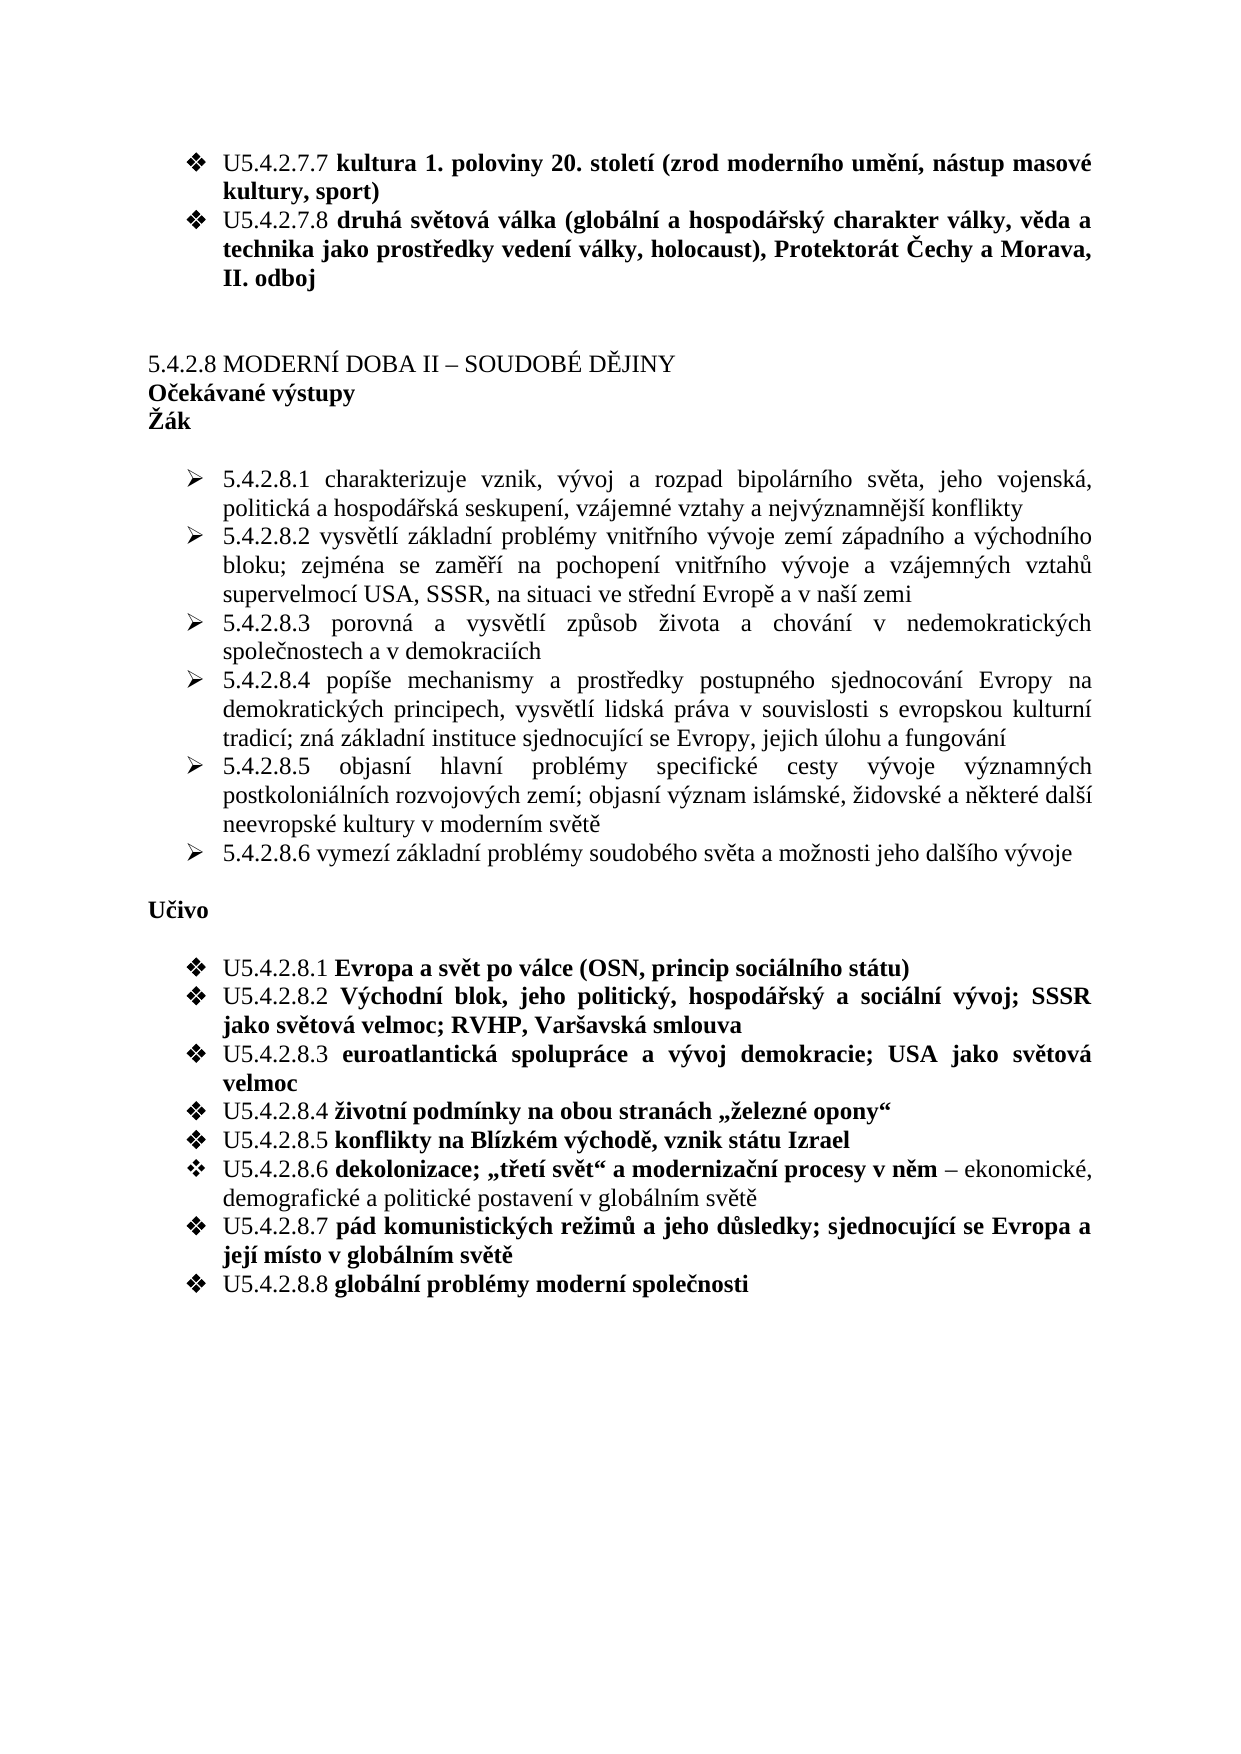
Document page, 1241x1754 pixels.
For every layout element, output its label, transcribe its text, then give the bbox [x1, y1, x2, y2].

list U5.4.2.8.8 globální problémy moderní společnosti [185, 1269, 1093, 1298]
list U5.4.2.8.5 konflikty na Blízkém východě, vznik státu Izrael [185, 1125, 1093, 1154]
list U5.4.2.8.4 životní podmínky na obou stranách „železné opony“ [185, 1096, 1093, 1125]
list U5.4.2.8.2 Východní blok, jeho politický, hospodářský a sociální vývoj; SSSR jako světová velmoc; RVHP, Varšavská smlouva [185, 981, 1093, 1039]
text 5.4.2.8 MODERNÍ DOBA II – SOUDOBÉ DĚJINY [148, 349, 1093, 378]
list 5.4.2.8.6 vymezí základní problémy soudobého světa a možnosti jeho dalšího vývoje [185, 838, 1093, 866]
list U5.4.2.7.8 druhá světová válka (globální a hospodářský charakter války, věda a technika jako prostředky vedení války, holocaust), Protektorát Čechy a Morava, II. odboj [185, 205, 1093, 291]
list U5.4.2.7.7 kultura 1. poloviny 20. století (zrod moderního umění, nástup masové kultury, sport) [185, 148, 1093, 205]
list U5.4.2.8.6 dekolonizace; „třetí svět“ a modernizační procesy v něm – ekonomické, demografické a politické postavení v globálním světě [185, 1154, 1093, 1211]
list U5.4.2.8.3 euroatlantická spolupráce a vývoj demokracie; USA jako světová velmoc [185, 1039, 1093, 1096]
list U5.4.2.8.7 pád komunistických režimů a jeho důsledky; sjednocující se Evropa a její místo v globálním světě [185, 1211, 1093, 1269]
text Učivo [148, 895, 1093, 924]
list 5.4.2.8.5 objasní hlavní problémy specifické cesty vývoje významných postkoloniálních rozvojových zemí; objasní význam islámské, židovské a některé další neevropské kultury v moderním světě [185, 751, 1093, 838]
text Očekávané výstupy [148, 378, 1093, 406]
list U5.4.2.8.1 Evropa a svět po válce (OSN, princip sociálního státu) [185, 953, 1093, 981]
list 5.4.2.8.3 porovná a vysvětlí způsob života a chování v nedemokratických společnostech a v demokraciích [185, 608, 1093, 665]
text Žák [148, 406, 1093, 435]
list 5.4.2.8.4 popíše mechanismy a prostředky postupného sjednocování Evropy na demokratických principech, vysvětlí lidská práva v souvislosti s evropskou kulturní tradicí; zná základní instituce sjednocující se Evropy, jejich úlohu a fungování [185, 665, 1093, 751]
list 5.4.2.8.1 charakterizuje vznik, vývoj a rozpad bipolárního světa, jeho vojenská, politická a hospodářská seskupení, vzájemné vztahy a nejvýznamnější konflikty [185, 464, 1093, 521]
list 5.4.2.8.2 vysvětlí základní problémy vnitřního vývoje zemí západního a východního bloku; zejména se zaměří na pochopení vnitřního vývoje a vzájemných vztahů supervelmocí USA, SSSR, na situaci ve střední Evropě a v naší zemi [185, 521, 1093, 608]
